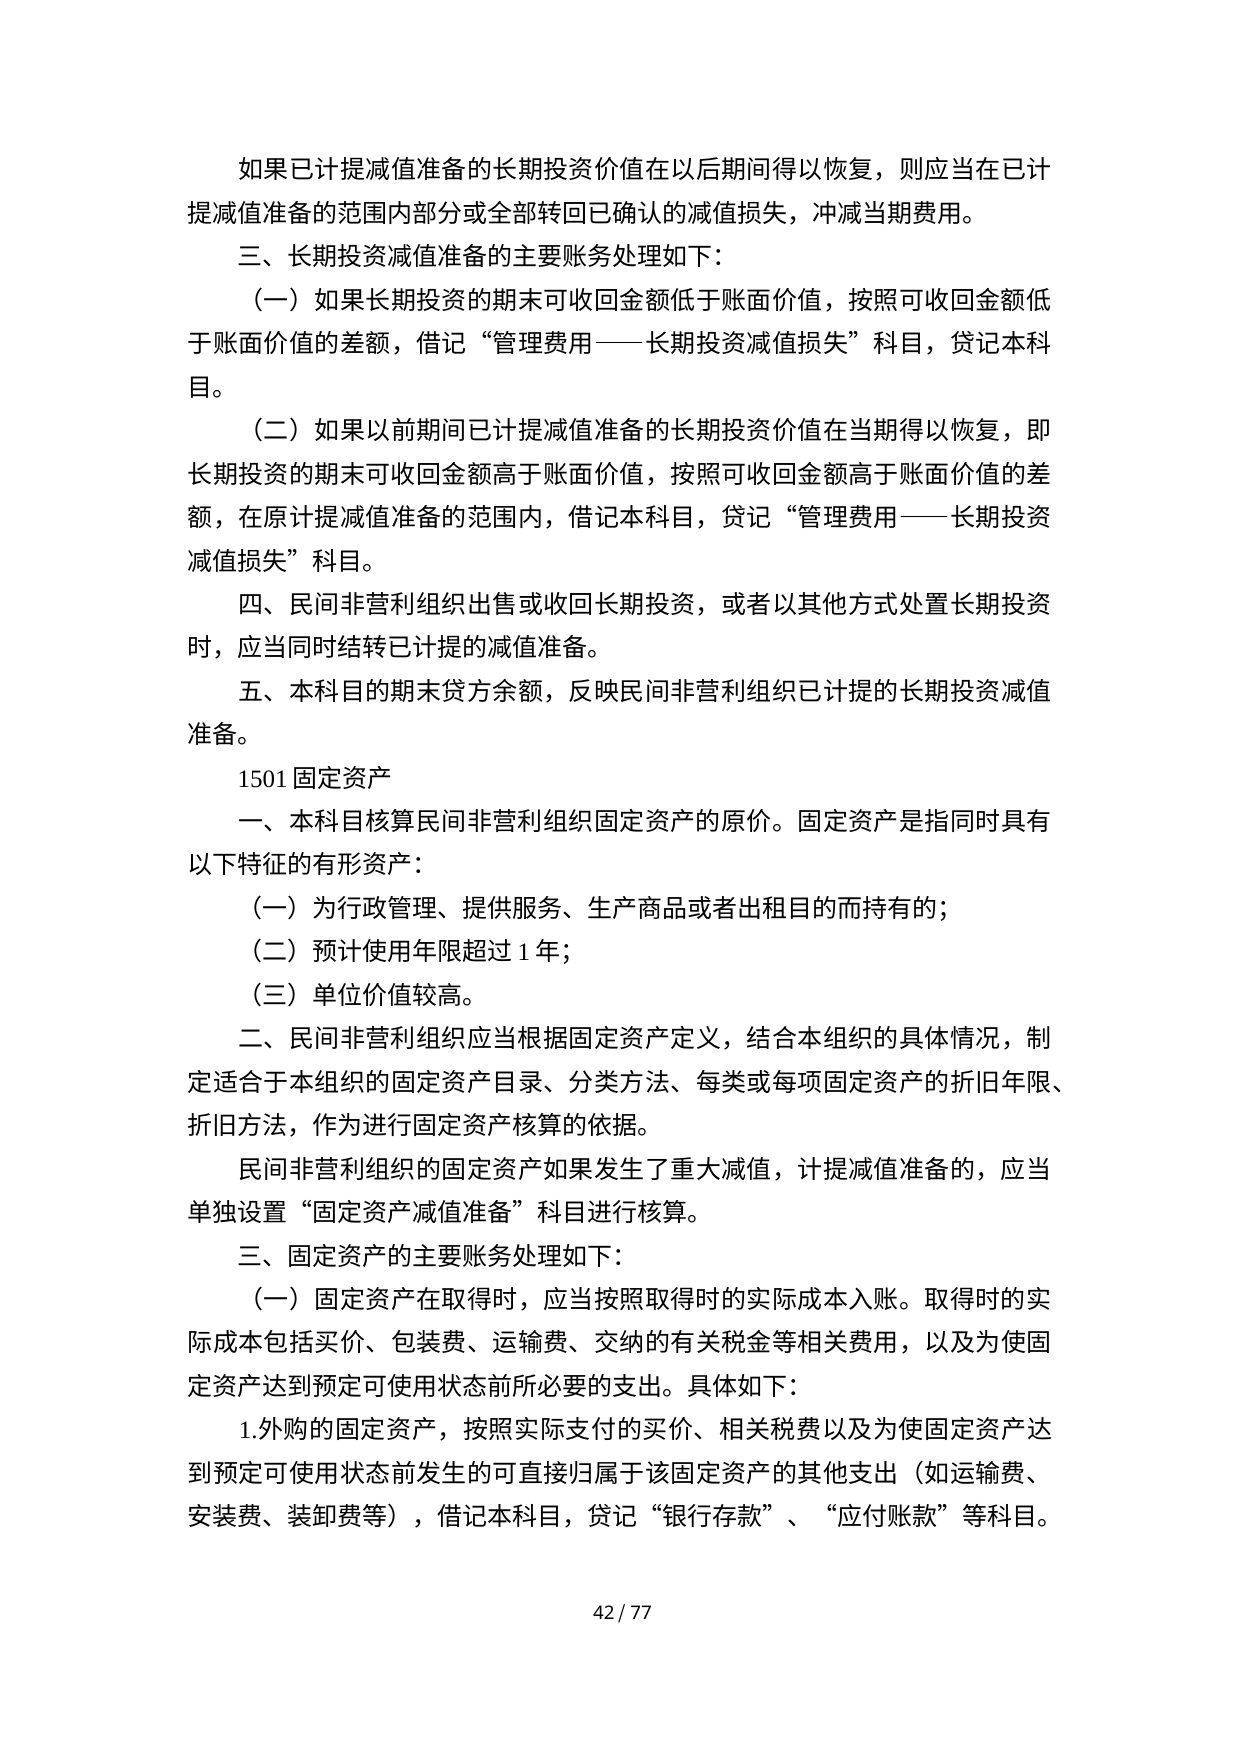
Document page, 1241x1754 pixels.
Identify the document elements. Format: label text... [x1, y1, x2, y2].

text 1.外购的固定资产，按照实际支付的买价、相关税费以及为使固定资产达到预定可使用状态前发生的可直接归属于该固定资产的其他支出（如运输费、安装费、装卸费等），借记本科目，贷记“银行存款”、“应付账款”等科目。 [187, 1410, 1053, 1533]
text 如果已计提减值准备的长期投资价值在以后期间得以恢复，则应当在已计提减值准备的范围内部分或全部转回已确认的减值损失，冲减当期费用。 [187, 150, 1053, 230]
text 一、本科目核算民间非营利组织固定资产的原价。固定资产是指同时具有以下特征的有形资产： [187, 802, 1053, 881]
text 三、固定资产的主要账务处理如下： [187, 1236, 1053, 1272]
text （二）如果以前期间已计提减值准备的长期投资价值在当期得以恢复，即长期投资的期末可收回金额高于账面价值，按照可收回金额高于账面价值的差额，在原计提减值准备的范围内，借记本科目，贷记“管理费用——长期投资减值损失”科目。 [187, 411, 1053, 577]
text （二）预计使用年限超过1年； [187, 932, 1053, 968]
text 五、本科目的期末贷方余额，反映民间非营利组织已计提的长期投资减值准备。 [187, 671, 1053, 751]
text 二、民间非营利组织应当根据固定资产定义，结合本组织的具体情况，制定适合于本组织的固定资产目录、分类方法、每类或每项固定资产的折旧年限、折旧方法，作为进行固定资产核算的依据。 [187, 1019, 1053, 1142]
text （一）如果长期投资的期末可收回金额低于账面价值，按照可收回金额低于账面价值的差额，借记“管理费用——长期投资减值损失”科目，贷记本科目。 [187, 280, 1053, 403]
text （一）为行政管理、提供服务、生产商品或者出租目的而持有的； [187, 888, 1053, 925]
text 三、长期投资减值准备的主要账务处理如下： [187, 237, 1053, 273]
text （三）单位价值较高。 [187, 975, 1053, 1012]
text （一）固定资产在取得时，应当按照取得时的实际成本入账。取得时的实际成本包括买价、包装费、运输费、交纳的有关税金等相关费用，以及为使固定资产达到预定可使用状态前所必要的支出。具体如下： [187, 1279, 1053, 1402]
text 1501固定资产 [187, 758, 1053, 794]
text 民间非营利组织的固定资产如果发生了重大减值，计提减值准备的，应当单独设置“固定资产减值准备”科目进行核算。 [187, 1149, 1053, 1229]
text 四、民间非营利组织出售或收回长期投资，或者以其他方式处置长期投资时，应当同时结转已计提的减值准备。 [187, 584, 1053, 664]
